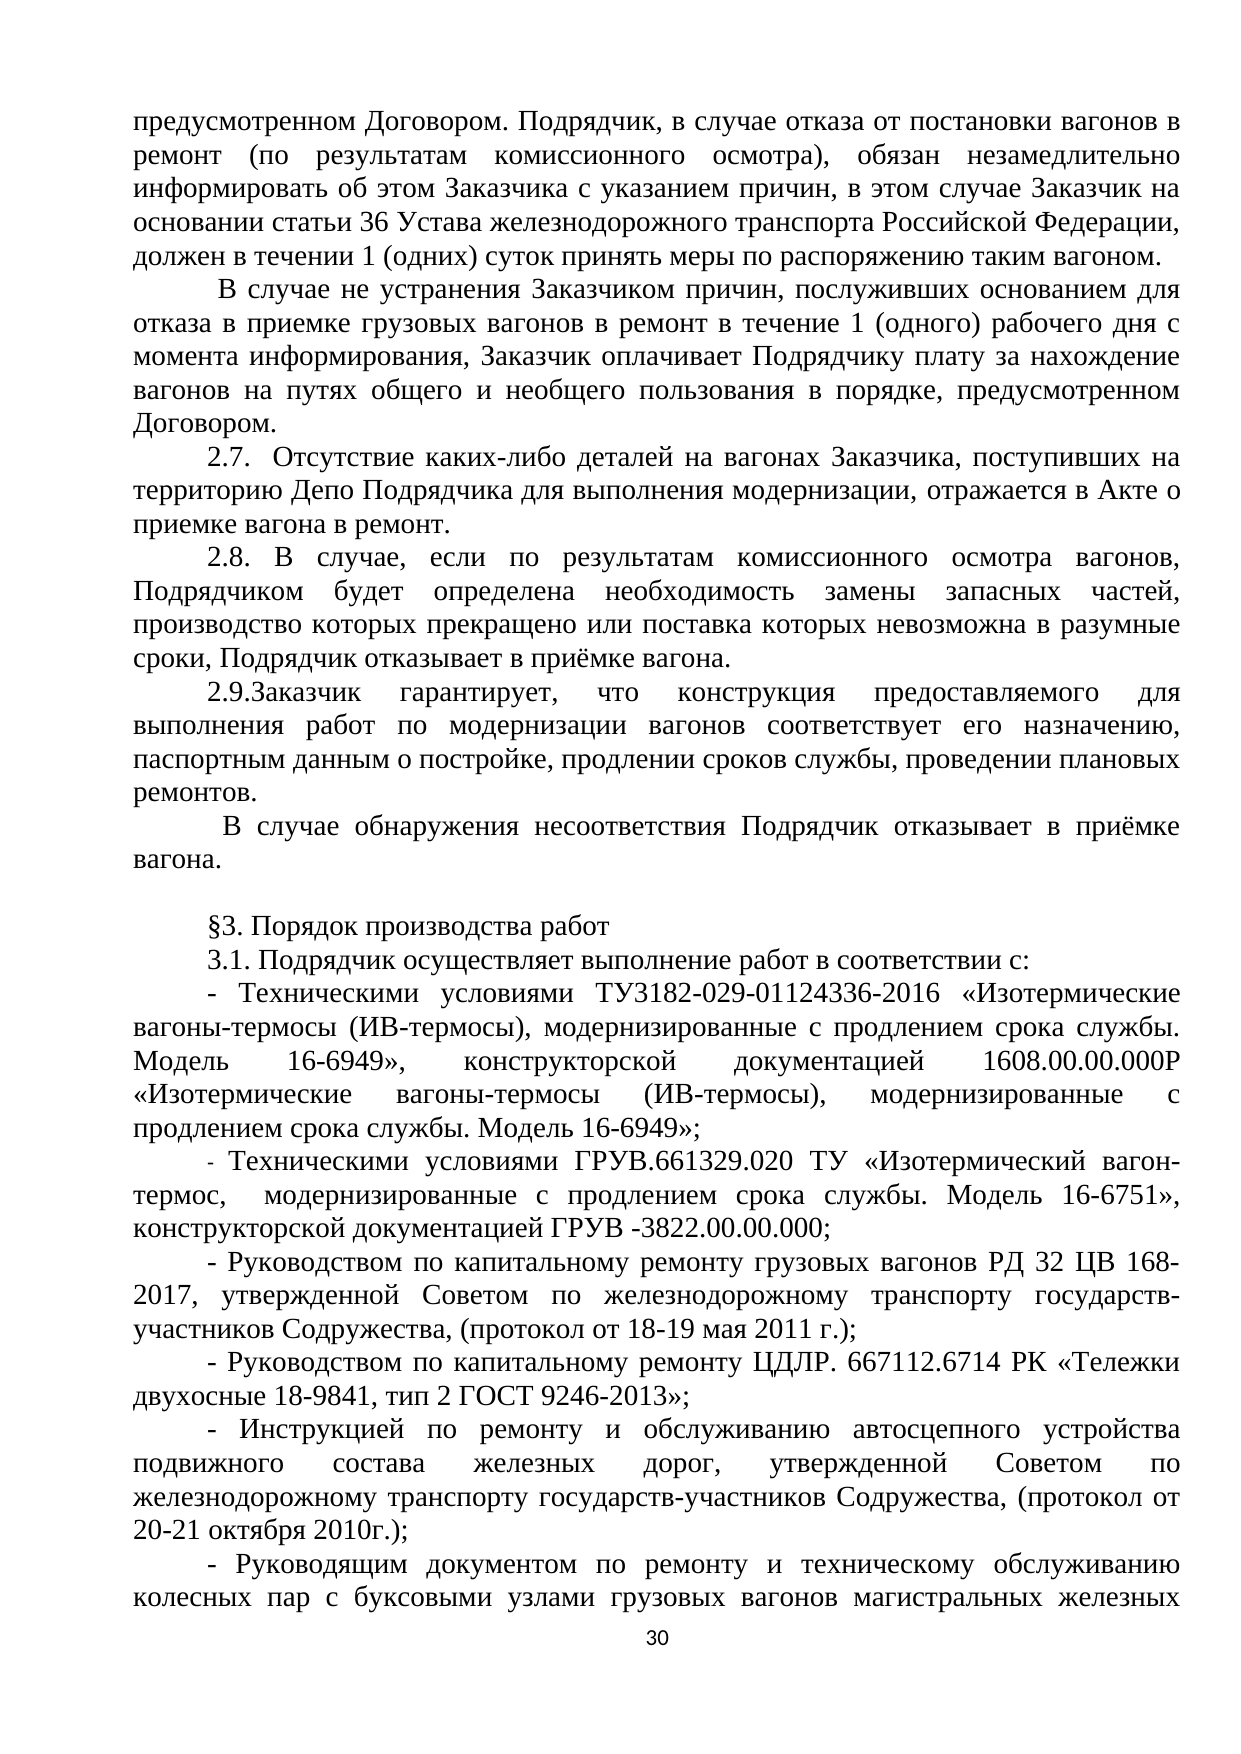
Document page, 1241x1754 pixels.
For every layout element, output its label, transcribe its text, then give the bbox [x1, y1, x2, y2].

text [133, 103, 1181, 271]
text - Руководством по капитальному ремонту ЦДЛР. 667112.6714 РК «Тележки двухосные 18-9841, тип 2 ГОСТ 9246-2013»; [133, 1344, 1181, 1412]
text 2.9.Заказчик гарантирует, что конструкция предоставляемого для выполнения работ по модернизации вагонов соответствует его назначению, паспортным данным о постройке, продлении сроков службы, проведении плановых ремонтов. [133, 674, 1181, 808]
text 3.1. Подрядчик осуществляет выполнение работ в соответствии с: [133, 942, 1181, 976]
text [133, 1546, 1181, 1613]
text - Инструкцией по ремонту и обслуживанию автосцепного устройства подвижного состава железных дорог, утвержденной Советом по железнодорожному транспорту государств-участников Содружества, (протокол от 20-21 октября 2010г.); [133, 1412, 1181, 1546]
text - Техническими условиями ТУ3182-029-01124336-2016 «Изотермические вагоны-термосы (ИВ-термосы), модернизированные с продлением срока службы. Модель 16-6949», конструкторской документацией 1608.00.00.000Р «Изотермические вагоны-термосы (ИВ-термосы), модернизированные с продлением срока службы. Модель 16-6949»; [133, 976, 1181, 1143]
text В случае обнаружения несоответствия Подрядчик отказывает в приёмке вагона. [133, 808, 1181, 875]
text - Техническими условиями ГРУВ.661329.020 ТУ «Изотермический вагон-термос, модернизированные с продлением срока службы. Модель 16-6751», конструкторской документацией ГРУВ -3822.00.00.000; [133, 1143, 1181, 1244]
text §3. Порядок производства работ [133, 908, 1181, 942]
text В случае не устранения Заказчиком причин, послуживших основанием для отказа в приемке грузовых вагонов в ремонт в течение 1 (одного) рабочего дня с момента информирования, Заказчик оплачивает Подрядчику плату за нахождение вагонов на путях общего и необщего пользования в порядке, предусмотренном Договором. [133, 271, 1181, 439]
text - Руководством по капитальному ремонту грузовых вагонов РД 32 ЦВ 168-2017, утвержденной Советом по железнодорожному транспорту государств-участников Содружества, (протокол от 18-19 мая 2011 г.); [133, 1244, 1181, 1344]
text 2.8. В случае, если по результатам комиссионного осмотра вагонов, Подрядчиком будет определена необходимость замены запасных частей, производство которых прекращено или поставка которых невозможна в разумные сроки, Подрядчик отказывает в приёмке вагона. [133, 539, 1181, 674]
text 2.7. Отсутствие каких-либо деталей на вагонах Заказчика, поступивших на территорию Депо Подрядчика для выполнения модернизации, отражается в Акте о приемке вагона в ремонт. [133, 439, 1181, 539]
